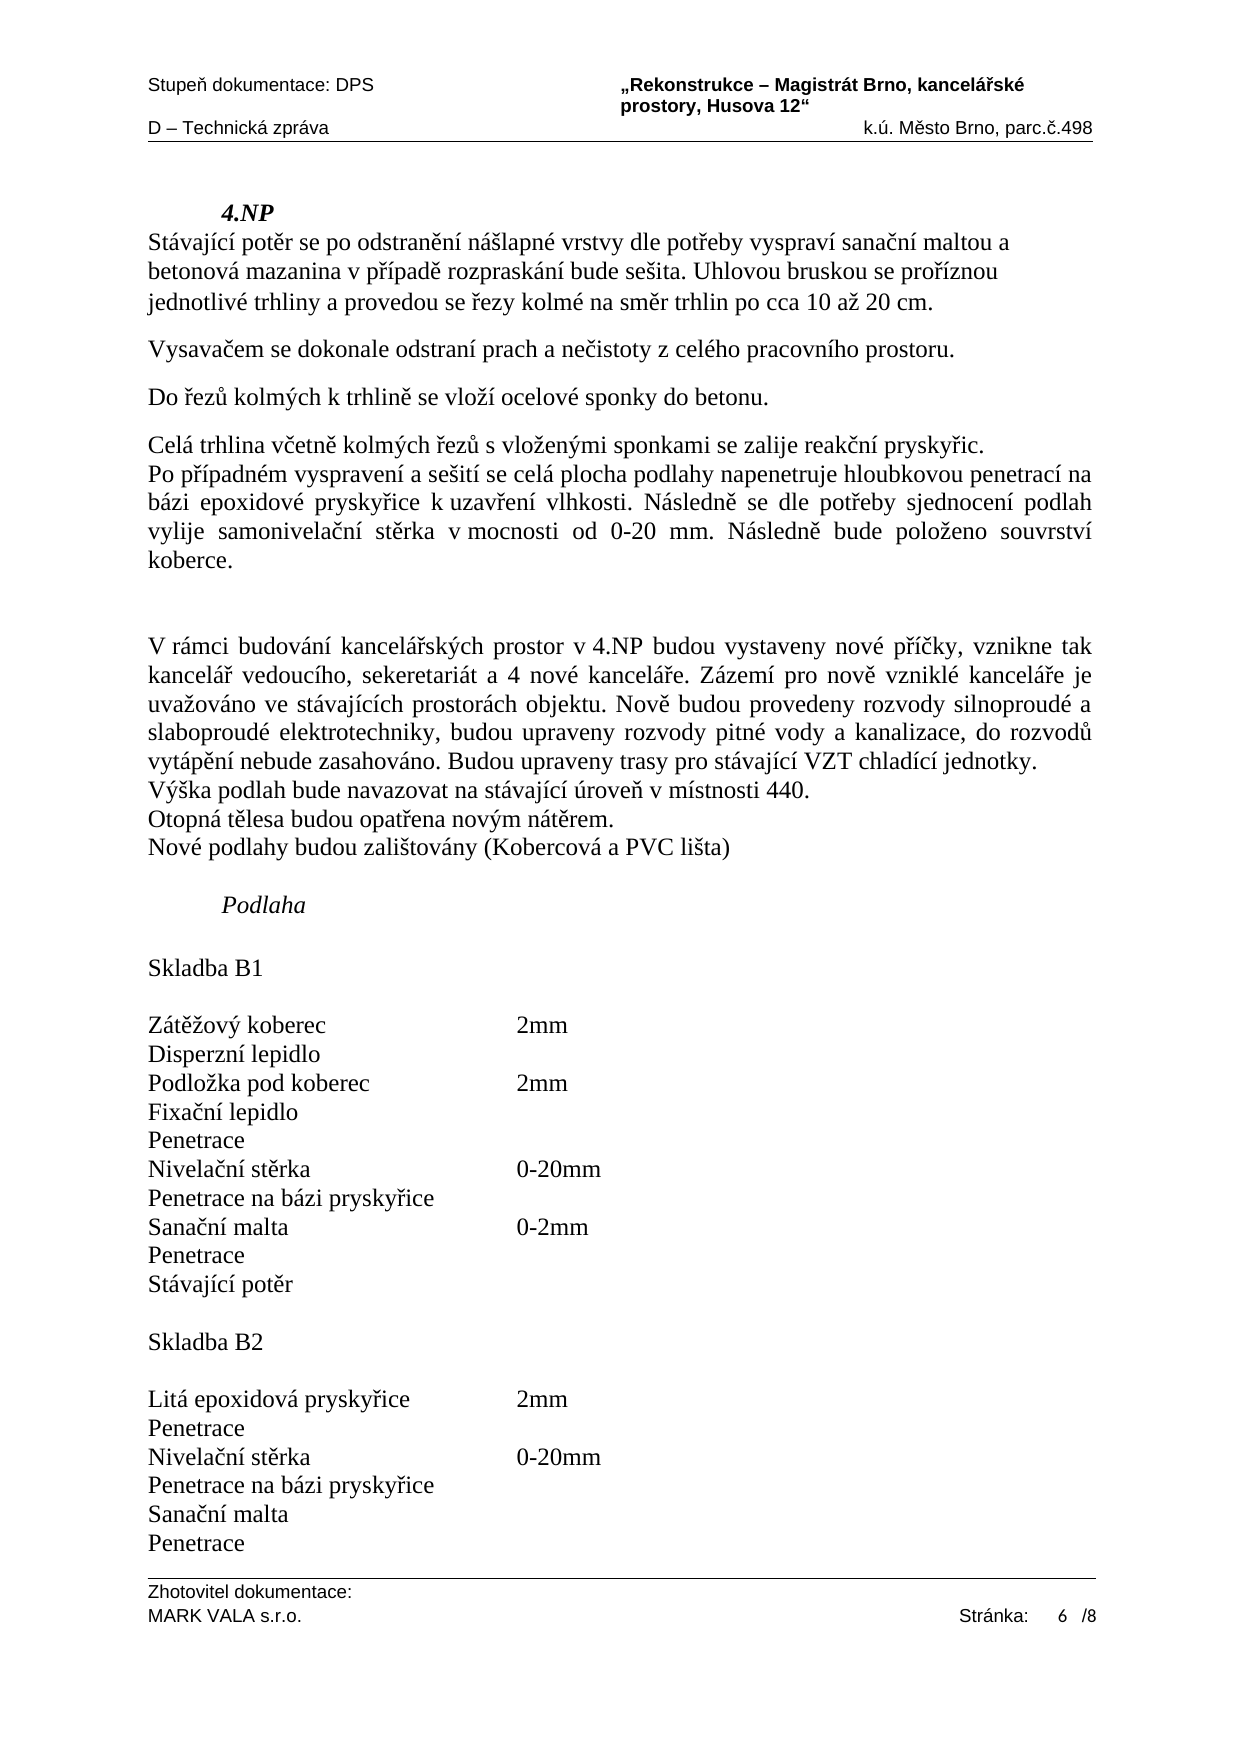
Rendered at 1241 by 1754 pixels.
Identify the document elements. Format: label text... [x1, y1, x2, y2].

text Nivelační stěrka 0-20mm [148, 1154, 1093, 1183]
text Disperzní lepidlo [148, 1039, 1093, 1068]
text Sanační malta [148, 1499, 1093, 1528]
text Do řezů kolmých k trhlině se vloží ocelové sponky do betonu. [148, 382, 1093, 411]
text Otopná tělesa budou opatřena novým nátěrem. [148, 804, 1093, 832]
text betonová mazanina v případě rozpraskání bude sešita. Uhlovou bruskou se proříznou jednotlivé trhliny a provedou se řezy kolmé na směr trhlin po cca 10 až 20 cm. [148, 256, 1093, 316]
text Penetrace na bázi pryskyřice [148, 1470, 1093, 1499]
text Podložka pod koberec 2mm [148, 1068, 1093, 1097]
text Fixační lepidlo [148, 1097, 1093, 1125]
text Stávající potěr se po odstranění nášlapné vrstvy dle potřeby vyspraví sanační maltou a [148, 227, 1093, 256]
text Penetrace [148, 1240, 1093, 1269]
text V rámci budování kancelářských prostor v 4.NP budou vystaveny nové příčky, vznikne tak kancelář vedoucího, sekeretariát a 4 nové kanceláře. Zázemí pro nově vzniklé kanceláře je uvažováno ve stávajících prostorách objektu. Nově budou provedeny rozvody silnoproudé a slaboproudé elektrotechniky, budou upraveny rozvody pitné vody a kanalizace, do rozvodů vytápění nebude zasahováno. Budou upraveny trasy pro stávající VZT chladící jednotky. [148, 631, 1093, 775]
text Sanační malta 0-2mm [148, 1212, 1093, 1240]
text Penetrace [148, 1413, 1093, 1442]
text Penetrace [148, 1528, 1093, 1557]
text Celá trhlina včetně kolmých řezů s vloženými sponkami se zalije reakční pryskyřic. [148, 430, 1093, 459]
text Stávající potěr [148, 1269, 1093, 1298]
text 4.NP [148, 198, 1093, 227]
text Litá epoxidová pryskyřice 2mm [148, 1384, 1093, 1413]
text Zátěžový koberec 2mm [148, 1010, 1093, 1039]
text Výška podlah bude navazovat na stávající úroveň v místnosti 440. [148, 775, 1093, 804]
text Penetrace [148, 1125, 1093, 1154]
text Nové podlahy budou zalištovány (Kobercová a PVC lišta) [148, 832, 1093, 861]
text Podlaha [148, 890, 1093, 919]
text Po případném vyspravení a sešití se celá plocha podlahy napenetruje hloubkovou penetrací na bázi epoxidové pryskyřice k uzavření vlhkosti. Následně se dle potřeby sjednocení podlah vylije samonivelační stěrka v mocnosti od 0-20 mm. Následně bude položeno souvrství koberce. [148, 459, 1093, 574]
text Skladba B2 [148, 1327, 1093, 1355]
text Penetrace na bázi pryskyřice [148, 1183, 1093, 1212]
text Nivelační stěrka 0-20mm [148, 1442, 1093, 1470]
text Skladba B1 [148, 953, 1093, 982]
text Vysavačem se dokonale odstraní prach a nečistoty z celého pracovního prostoru. [148, 334, 1093, 363]
